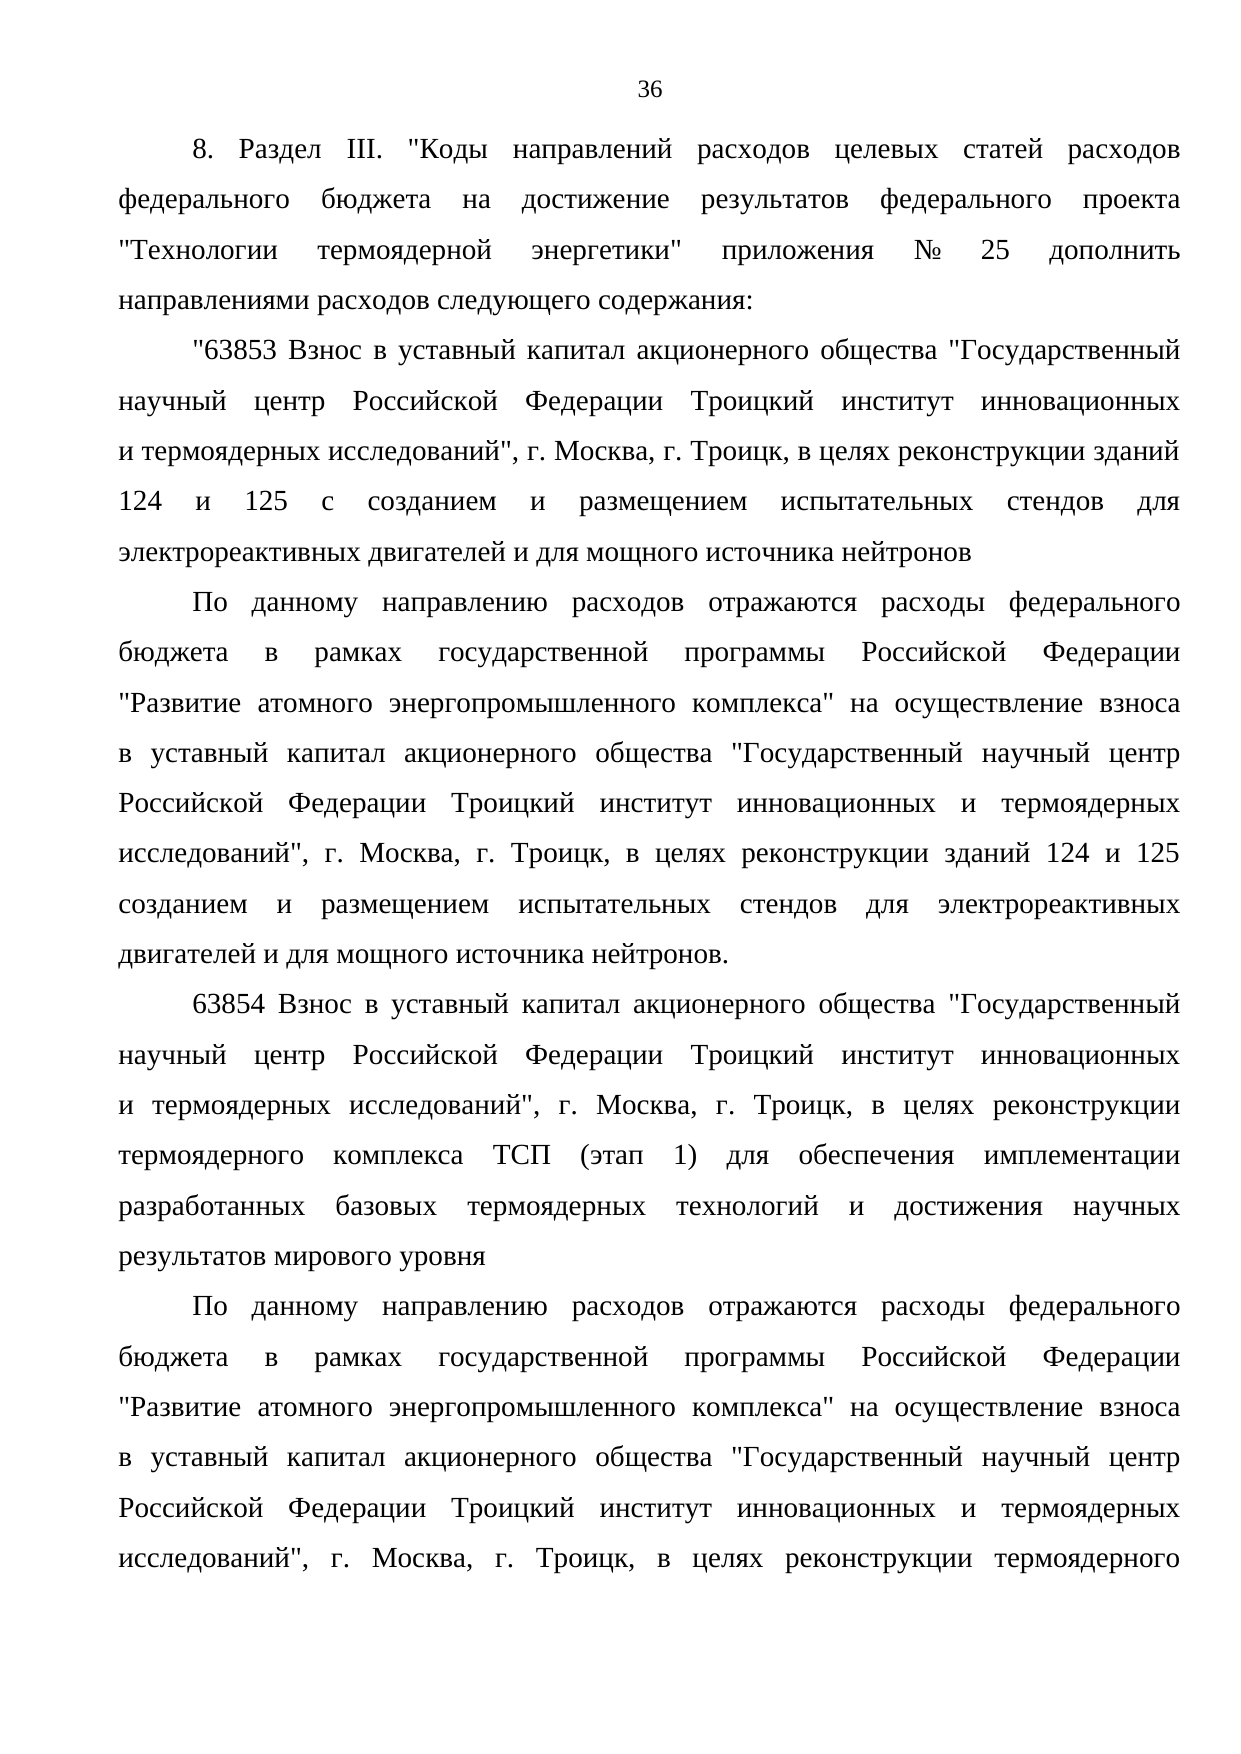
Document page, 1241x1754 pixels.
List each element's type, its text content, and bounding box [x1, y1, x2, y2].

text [118, 1288, 1181, 1573]
text По данному направлению расходов отражаются расходы федерального бюджета в рамках государственной программы Российской Федерации "Развитие атомного энергопромышленного комплекса" на осуществление взноса в уставный капитал акционерного общества "Государственный научный центр Российской Федерации Троицкий институт инновационных и термоядерных исследований", г. Москва, г. Троицк, в целях реконструкции зданий 124 и 125 созданием и размещением испытательных стендов для электрореактивных двигателей и для мощного источника нейтронов. [118, 584, 1181, 970]
text "63853 Взнос в уставный капитал акционерного общества "Государственный научный центр Российской Федерации Троицкий институт инновационных и термоядерных исследований", г. Москва, г. Троицк, в целях реконструкции зданий 124 и 125 с созданием и размещением испытательных стендов для электрореактивных двигателей и для мощного источника нейтронов [118, 332, 1181, 567]
text 63854 Взнос в уставный капитал акционерного общества "Государственный научный центр Российской Федерации Троицкий институт инновационных и термоядерных исследований", г. Москва, г. Троицк, в целях реконструкции термоядерного комплекса ТСП (этап 1) для обеспечения имплементации разработанных базовых термоядерных технологий и достижения научных результатов мирового уровня [118, 987, 1181, 1272]
text 8. Раздел III. "Коды направлений расходов целевых статей расходов федерального бюджета на достижение результатов федерального проекта "Технологии термоядерной энергетики" приложения № 25 дополнить направлениями расходов следующего содержания: [118, 131, 1181, 316]
